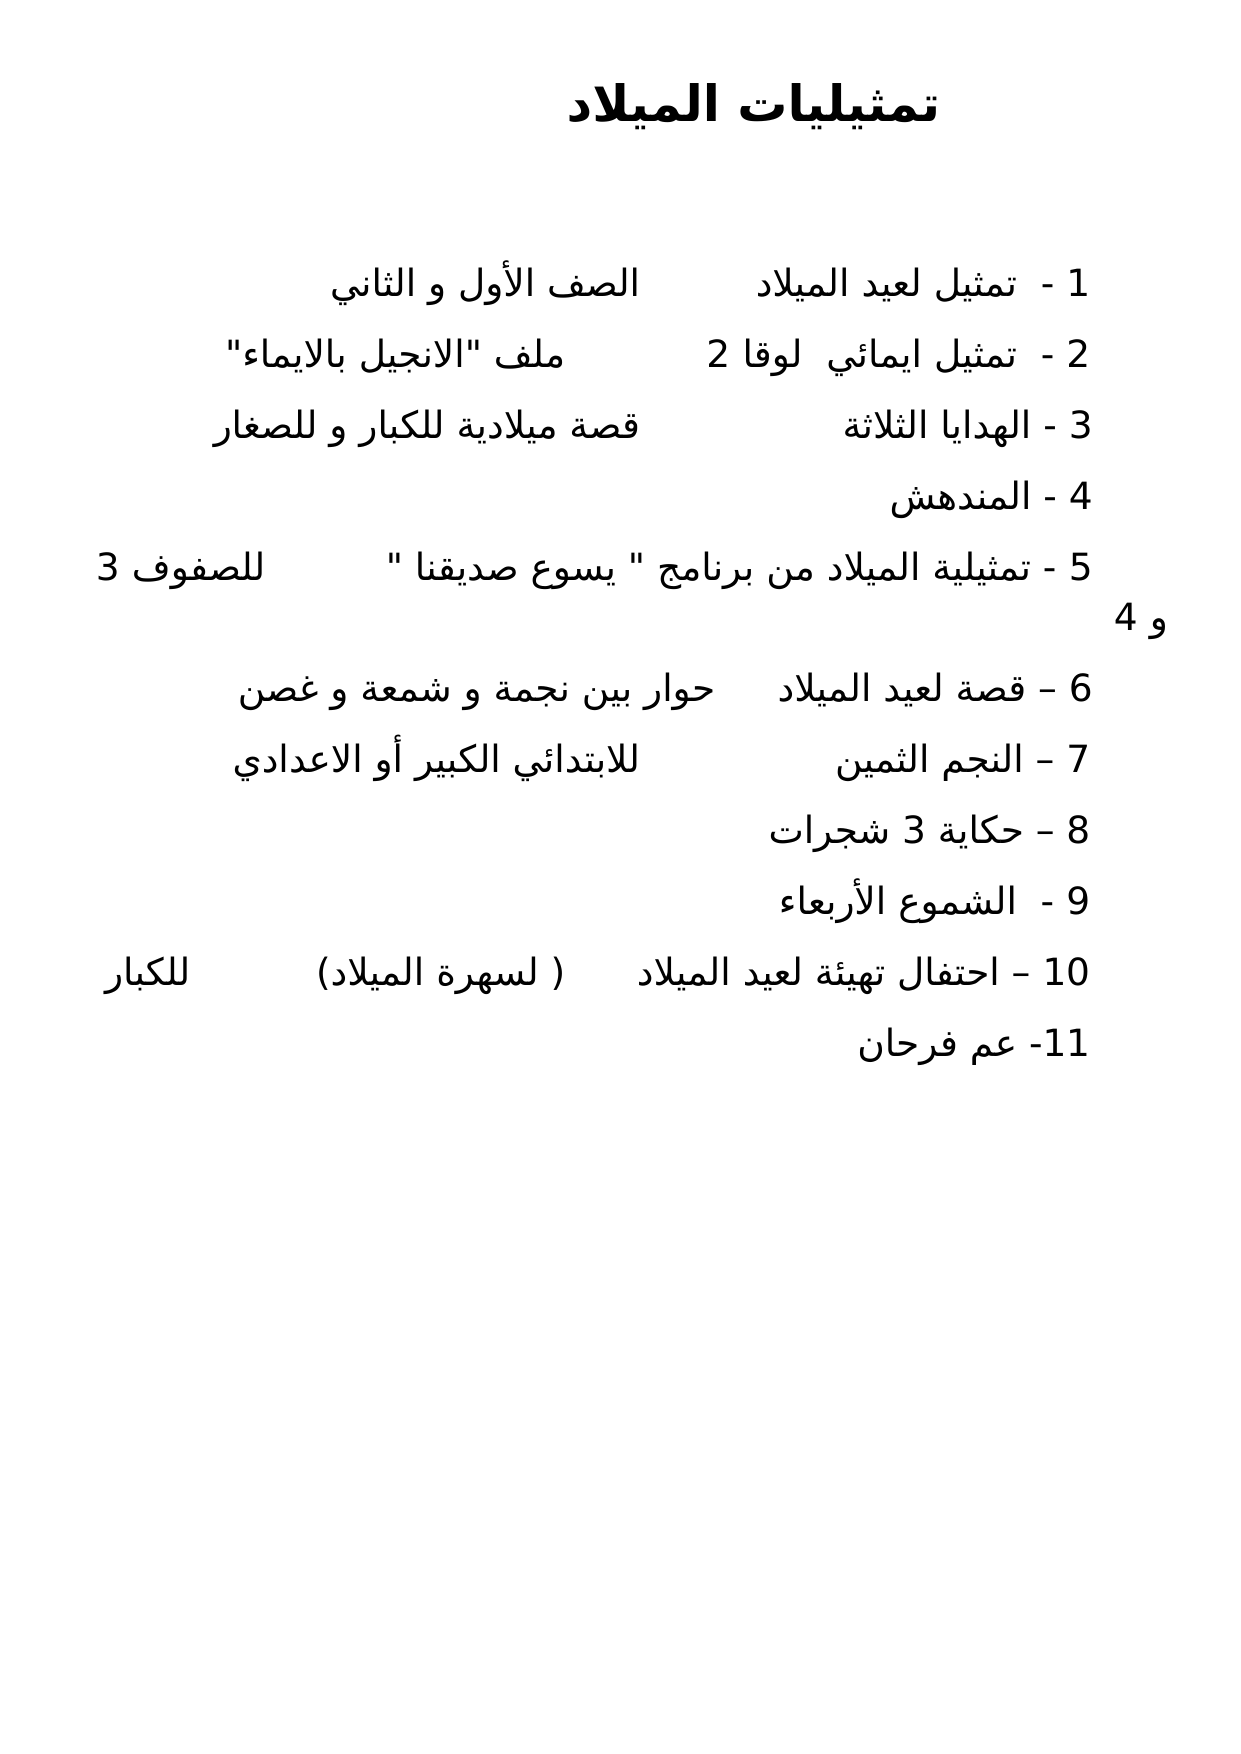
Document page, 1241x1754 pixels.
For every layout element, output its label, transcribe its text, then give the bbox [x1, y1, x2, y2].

text 6 – قصة لعيد الميلاد حوار بين نجمة و شمعة و غصن [75, 667, 1168, 710]
text 7 – النجم الثمين للابتدائي الكبير أو الاعدادي [75, 738, 1168, 781]
text 4 - المندهش [75, 475, 1168, 518]
text 11- عم فرحان [75, 1021, 1168, 1065]
text 8 – حكاية 3 شجرات [75, 808, 1168, 852]
text 2 - تمثيل ايمائي لوقا 2 ملف "الانجيل بالايماء" [75, 333, 1093, 376]
text 3 - الهدايا الثلاثة قصة ميلادية للكبار و للصغار [75, 404, 1168, 447]
text 10 – احتفال تهيئة لعيد الميلاد ( لسهرة الميلاد) للكبار [75, 950, 1168, 994]
text 1 - تمثيل لعيد الميلاد الصف الأول و الثاني [75, 262, 1168, 306]
text تمثيليات الميلاد [75, 75, 1018, 133]
text 9 - الشموع الأربعاء [75, 879, 1168, 923]
text 5 - تمثيلية الميلاد من برنامج " يسوع صديقنا " للصفوف 3 و 4 [75, 546, 1168, 639]
